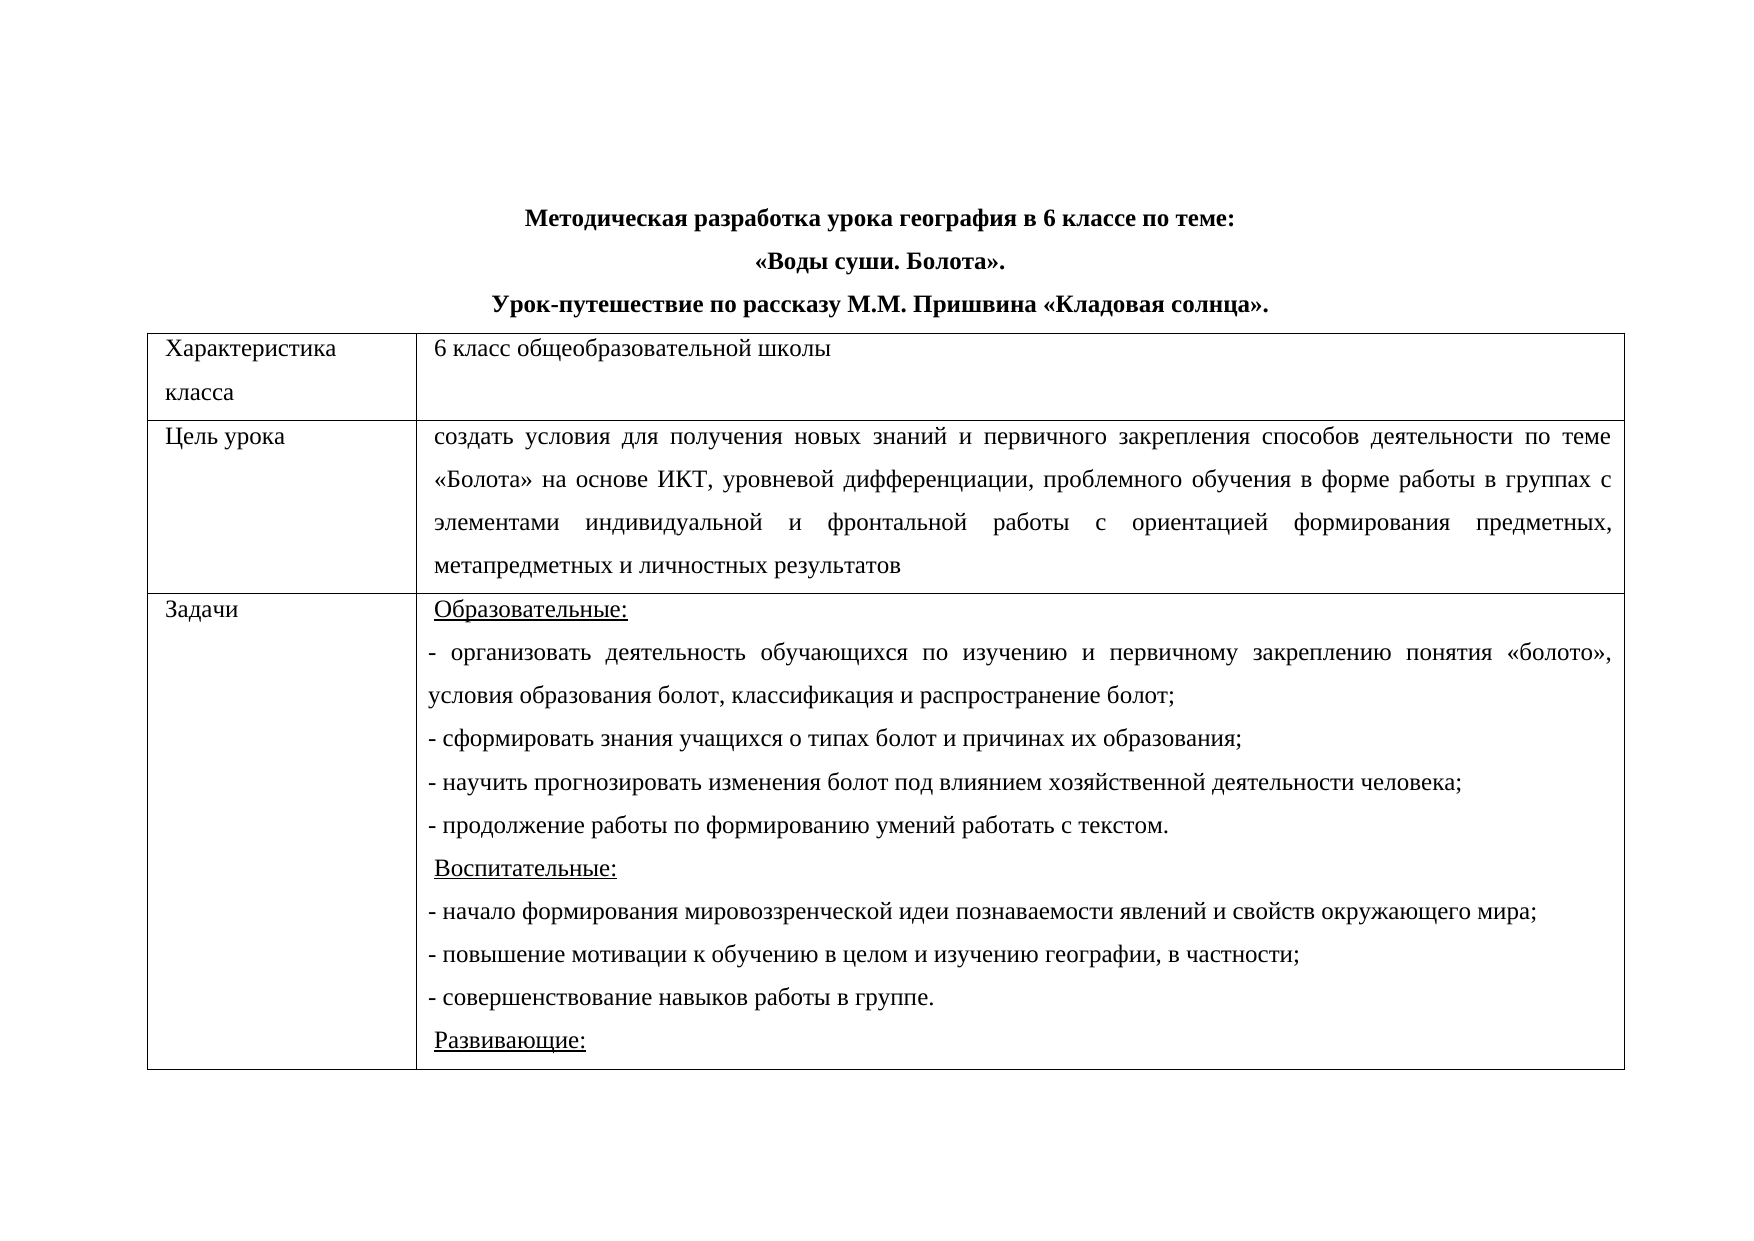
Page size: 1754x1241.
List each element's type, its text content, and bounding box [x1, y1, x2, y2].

table_header 6 класс общеобразовательной школы [417, 334, 1624, 420]
table_cell Задачи [148, 594, 416, 1068]
text Урок-путешествие по рассказу М.М. Пришвина «Кладовая солнца». [154, 289, 1606, 318]
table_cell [417, 594, 1624, 1068]
text «Воды суши. Болота». [154, 246, 1606, 275]
table_cell Цель урока [148, 421, 416, 593]
text Методическая разработка урока география в 6 классе по теме: [154, 203, 1606, 232]
table_cell создать условия для получения новых знаний и первичного закрепления способов деятельности по теме «Болота» на основе ИКТ, уровневой дифференциации, проблемного обучения в форме работы в группах с элементами индивидуальной и фронтальной работы с ориентацией формирования предметных, метапредметных и личностных результатов [417, 421, 1624, 593]
table_header Характеристика класса [148, 334, 416, 420]
